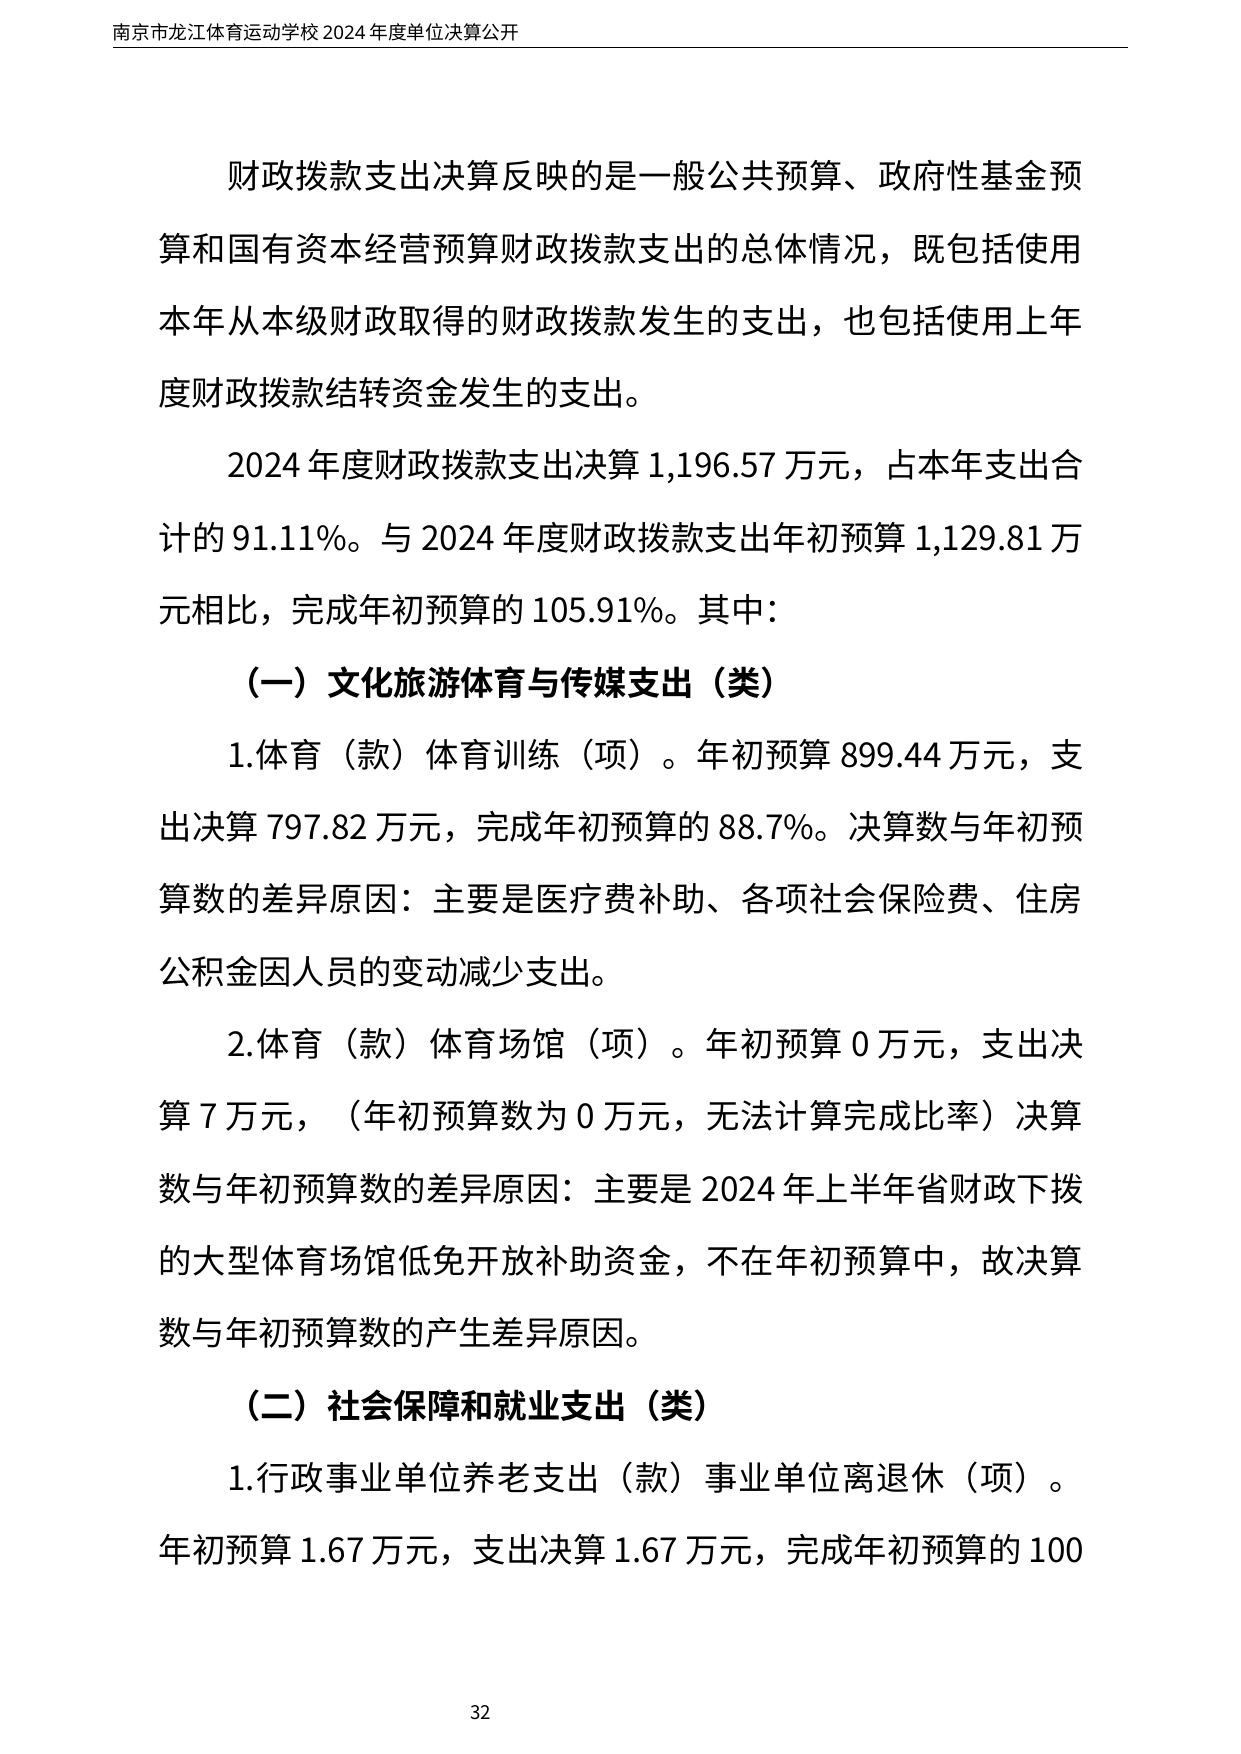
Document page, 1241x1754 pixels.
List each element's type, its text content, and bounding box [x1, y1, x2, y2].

text 2024年度财政拨款支出决算1,196.57万元，占本年支出合计的91.11%。与2024年度财政拨款支出年初预算1,129.81万元相比，完成年初预算的105.91%。其中： [158, 439, 1084, 632]
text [158, 1452, 1084, 1572]
text 1.体育（款）体育训练（项）。年初预算899.44万元，支出决算797.82万元，完成年初预算的88.7%。决算数与年初预算数的差异原因：主要是医疗费补助、各项社会保险费、住房公积金因人员的变动减少支出。 [158, 729, 1084, 994]
text （一）文化旅游体育与传媒支出（类） [158, 656, 1084, 704]
text （二）社会保障和就业支出（类） [158, 1379, 1084, 1428]
text 2.体育（款）体育场馆（项）。年初预算0万元，支出决算7万元，（年初预算数为0万元，无法计算完成比率）决算数与年初预算数的差异原因：主要是2024年上半年省财政下拨的大型体育场馆低免开放补助资金，不在年初预算中，故决算数与年初预算数的产生差异原因。 [158, 1018, 1084, 1355]
text 财政拨款支出决算反映的是一般公共预算、政府性基金预算和国有资本经营预算财政拨款支出的总体情况，既包括使用本年从本级财政取得的财政拨款发生的支出，也包括使用上年度财政拨款结转资金发生的支出。 [158, 150, 1084, 415]
